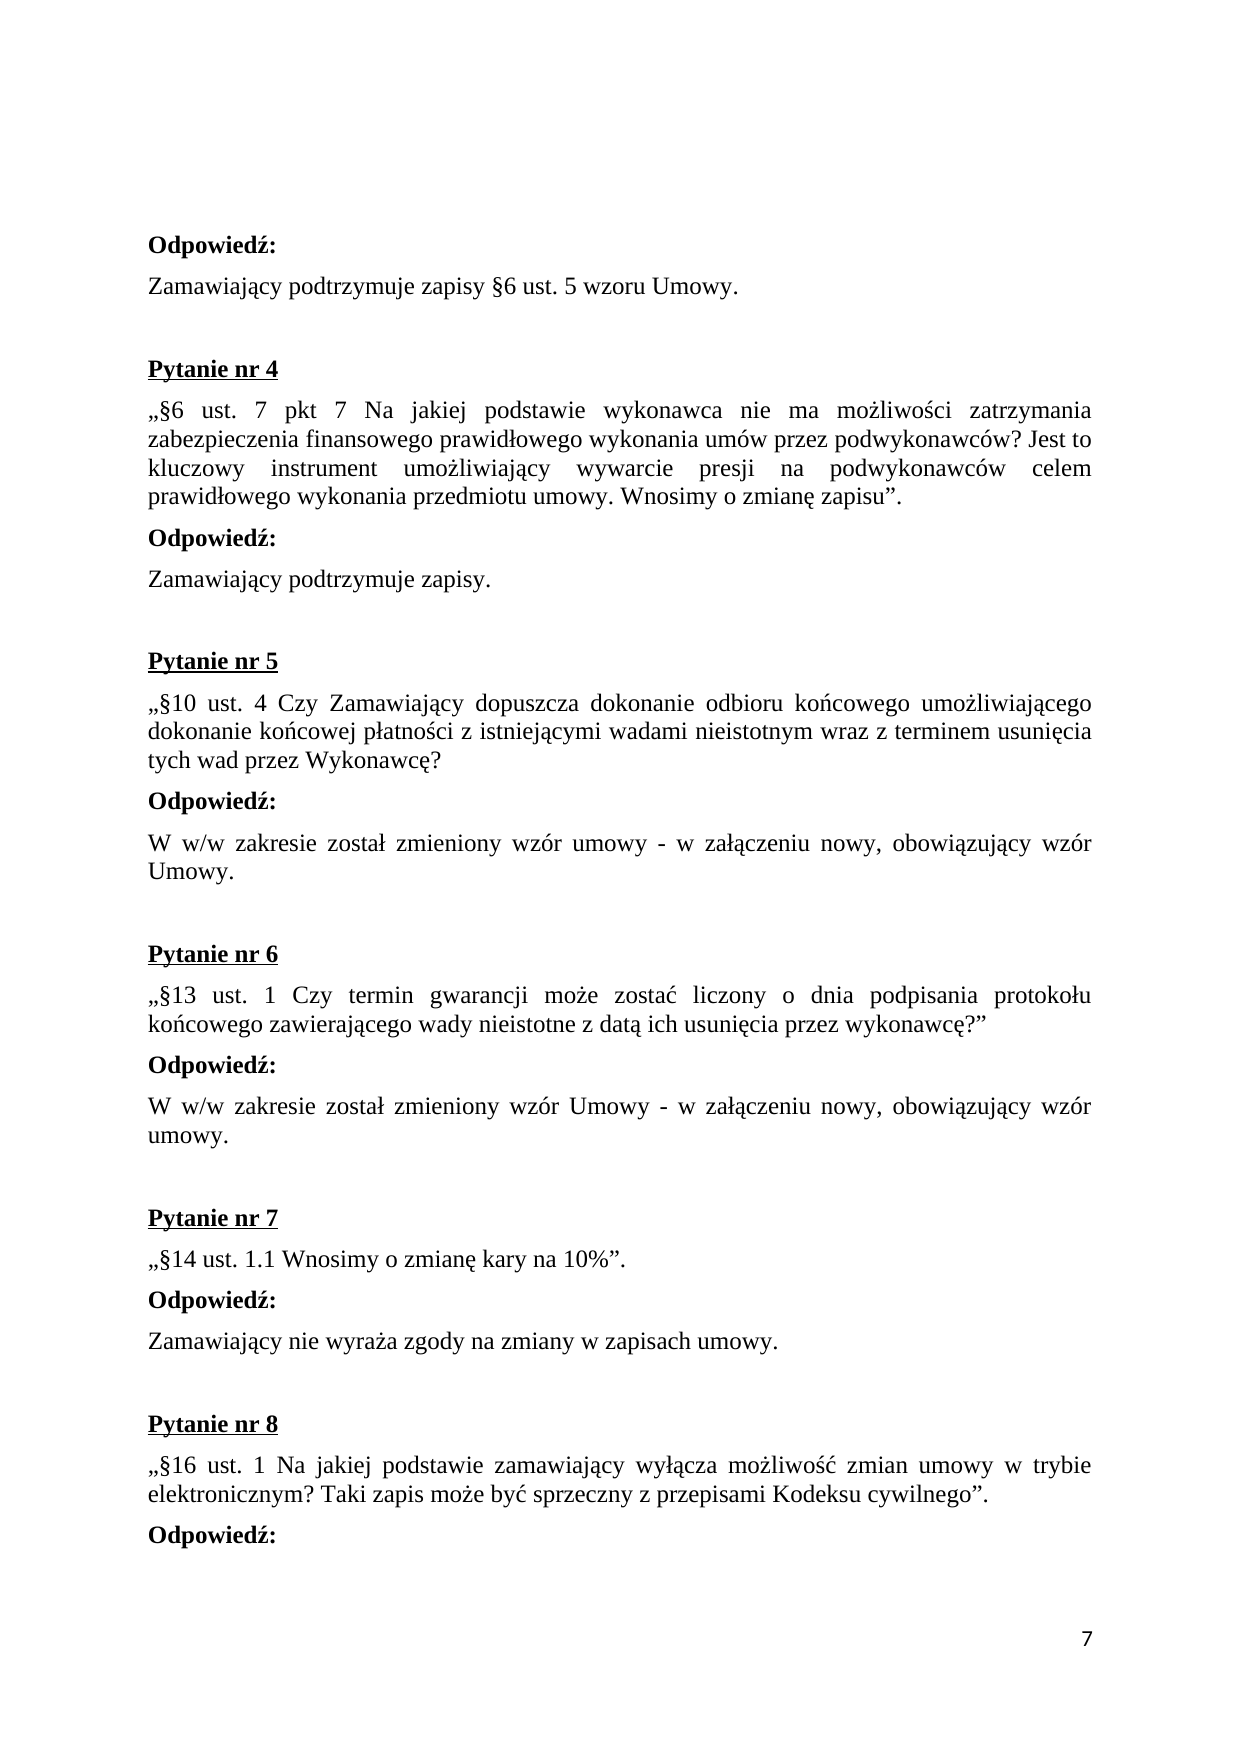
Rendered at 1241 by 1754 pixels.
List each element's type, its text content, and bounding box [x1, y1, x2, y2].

text „§6 ust. 7 pkt 7 Na jakiej podstawie wykonawca nie ma możliwości zatrzymania zabezpieczenia finansowego prawidłowego wykonania umów przez podwykonawców? Jest to kluczowy instrument umożliwiający wywarcie presji na podwykonawców celem prawidłowego wykonania przedmiotu umowy. Wnosimy o zmianę zapisu”. [148, 395, 1093, 510]
text Zamawiający podtrzymuje zapisy. [148, 564, 1093, 593]
text Zamawiający nie wyraża zgody na zmiany w zapisach umowy. [148, 1326, 1093, 1355]
text Zamawiający podtrzymuje zapisy §6 ust. 5 wzoru Umowy. [148, 271, 1093, 300]
text Pytanie nr 8 [148, 1409, 1093, 1438]
text Odpowiedź: [148, 786, 1093, 815]
text Pytanie nr 5 [148, 646, 1093, 675]
text W w/w zakresie został zmieniony wzór umowy - w załączeniu nowy, obowiązujący wzór Umowy. [148, 828, 1093, 885]
text Pytanie nr 7 [148, 1203, 1093, 1231]
text Odpowiedź: [148, 1050, 1093, 1079]
text Pytanie nr 4 [148, 354, 1093, 383]
text W w/w zakresie został zmieniony wzór Umowy - w załączeniu nowy, obowiązujący wzór umowy. [148, 1091, 1093, 1149]
text Odpowiedź: [148, 523, 1093, 551]
text Odpowiedź: [148, 1520, 1093, 1549]
text „§16 ust. 1 Na jakiej podstawie zamawiający wyłącza możliwość zmian umowy w trybie elektronicznym? Taki zapis może być sprzeczny z przepisami Kodeksu cywilnego”. [148, 1450, 1093, 1508]
text „§13 ust. 1 Czy termin gwarancji może zostać liczony o dnia podpisania protokołu końcowego zawierającego wady nieistotne z datą ich usunięcia przez wykonawcę?” [148, 980, 1093, 1038]
text „§14 ust. 1.1 Wnosimy o zmianę kary na 10%”. [148, 1244, 1093, 1273]
text Odpowiedź: [148, 230, 1093, 259]
text „§10 ust. 4 Czy Zamawiający dopuszcza dokonanie odbioru końcowego umożliwiającego dokonanie końcowej płatności z istniejącymi wadami nieistotnym wraz z terminem usunięcia tych wad przez Wykonawcę? [148, 688, 1093, 774]
text Odpowiedź: [148, 1285, 1093, 1314]
text Pytanie nr 6 [148, 939, 1093, 968]
